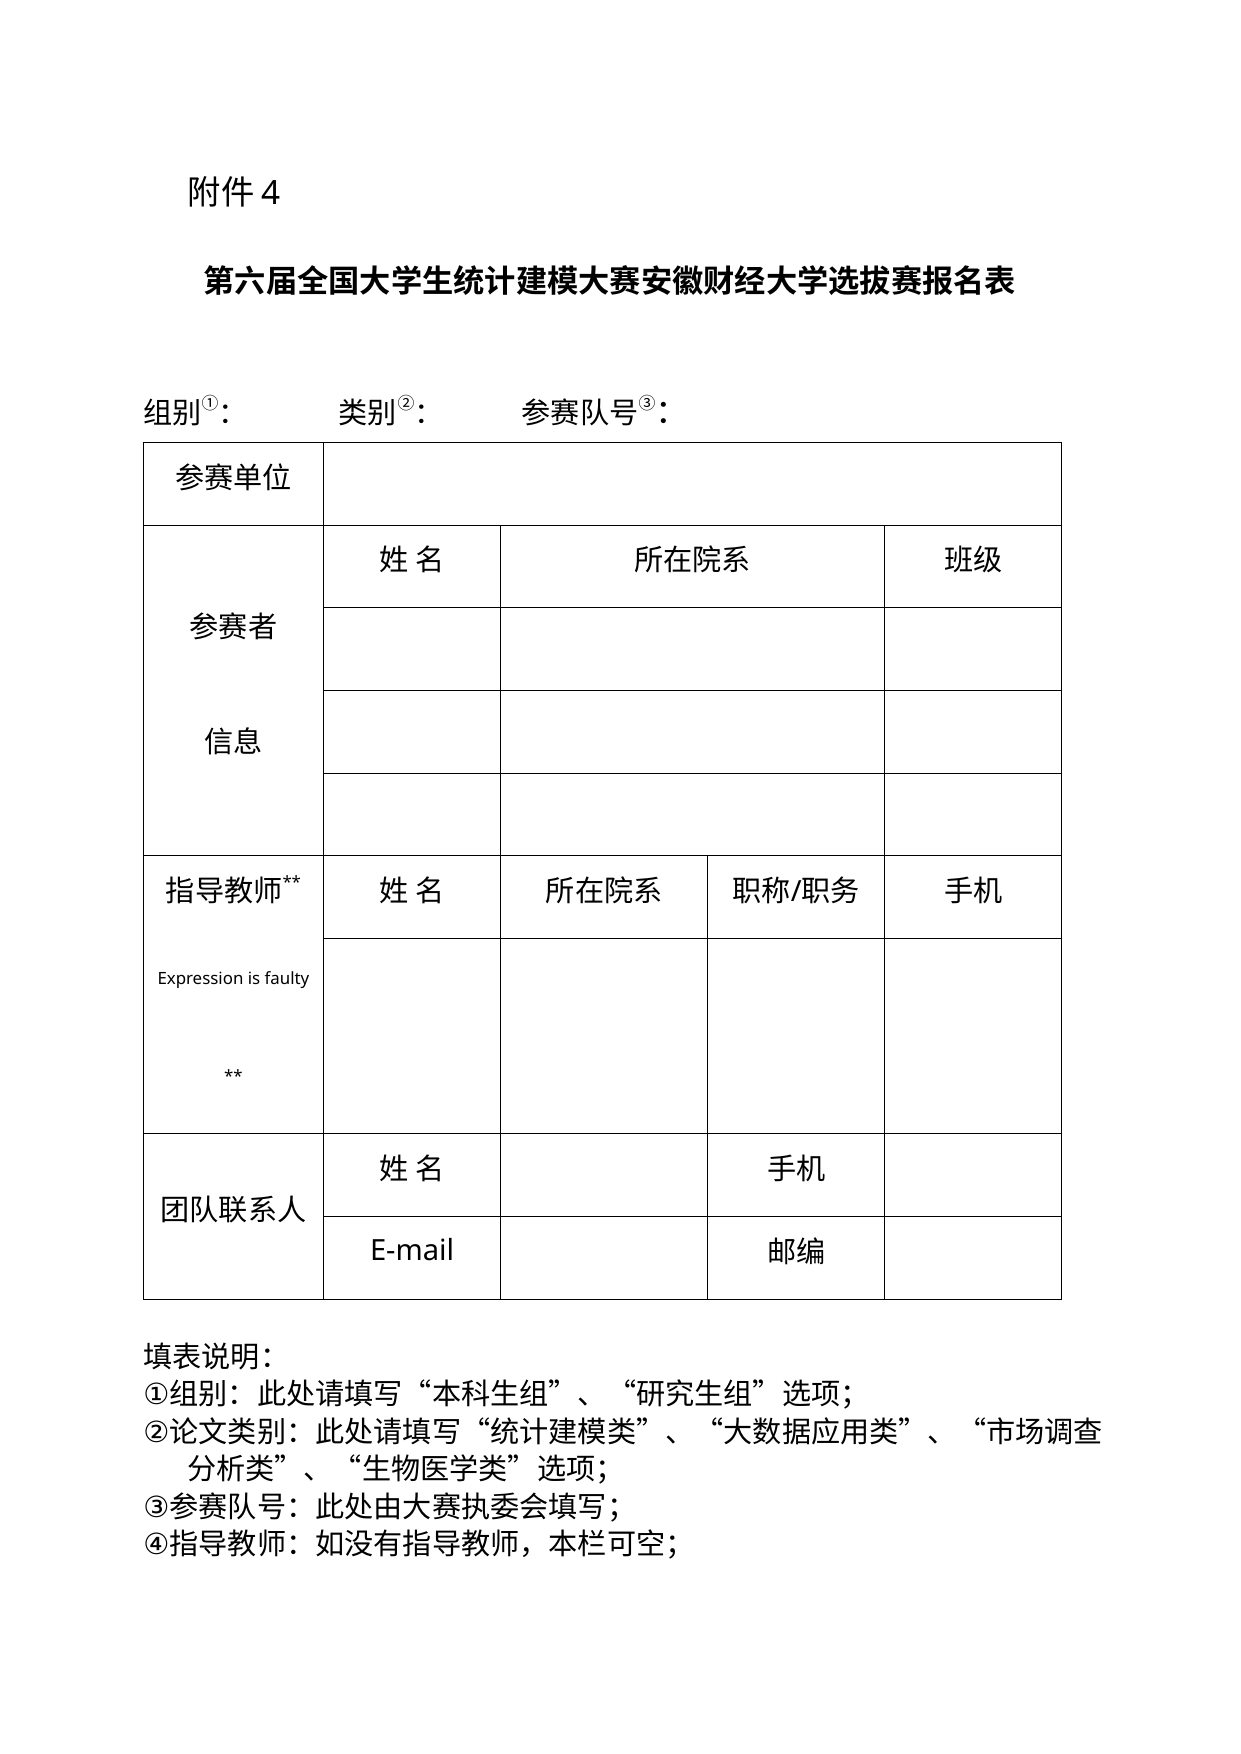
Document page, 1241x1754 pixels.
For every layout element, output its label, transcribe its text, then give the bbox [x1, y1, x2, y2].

table_cell 班级 [885, 526, 1061, 607]
text ④指导教师：如没有指导教师，本栏可空； [143, 1524, 1103, 1562]
table_cell 姓 名 [324, 856, 500, 938]
text ①组别：此处请填写“本科生组”、“研究生组”选项； [143, 1374, 1103, 1412]
table_cell [708, 939, 884, 1133]
table_cell 指导教师④ [144, 856, 323, 1133]
text ③参赛队号：此处由大赛执委会填写； [143, 1487, 1103, 1524]
table_cell [324, 939, 500, 1133]
table_cell 姓 名 [324, 1134, 500, 1216]
table_cell [501, 1134, 707, 1216]
table_cell [501, 939, 707, 1133]
table_cell [501, 608, 884, 690]
text 附件4 [187, 158, 994, 223]
table_cell [324, 691, 500, 773]
table_cell 职称/职务 [708, 856, 884, 938]
table_cell [885, 774, 1061, 855]
table_cell [324, 608, 500, 690]
table_cell [501, 774, 884, 855]
table_cell 姓 名 [324, 526, 500, 607]
table_header [324, 443, 1061, 524]
text 组别①： 类别②： 参赛队号③： [143, 377, 1053, 442]
table_cell 所在院系 [501, 526, 884, 607]
table_cell 所在院系 [501, 856, 707, 938]
table_cell [885, 608, 1061, 690]
table_cell [324, 774, 500, 855]
table_cell 邮编 [708, 1217, 884, 1298]
table_cell [885, 939, 1061, 1133]
table_cell [885, 1134, 1061, 1216]
table_cell 手机 [885, 856, 1061, 938]
table_cell 手机 [708, 1134, 884, 1216]
table_cell [885, 1217, 1061, 1298]
table_cell E-mail [324, 1217, 500, 1298]
table_header 参赛单位 [144, 443, 323, 524]
text 填表说明： [143, 1337, 1103, 1374]
table_cell [501, 1217, 707, 1298]
table_cell [501, 691, 884, 773]
table_cell 参赛者 信息 [144, 526, 323, 855]
table_cell [885, 691, 1061, 773]
text 第六届全国大学生统计建模大赛安徽财经大学选拔赛报名表 [187, 247, 1053, 312]
text ②论文类别：此处请填写“统计建模类”、“大数据应用类”、“市场调查分析类”、“生物医学类”选项； [143, 1412, 1103, 1487]
table_cell 团队联系人 [144, 1134, 323, 1298]
